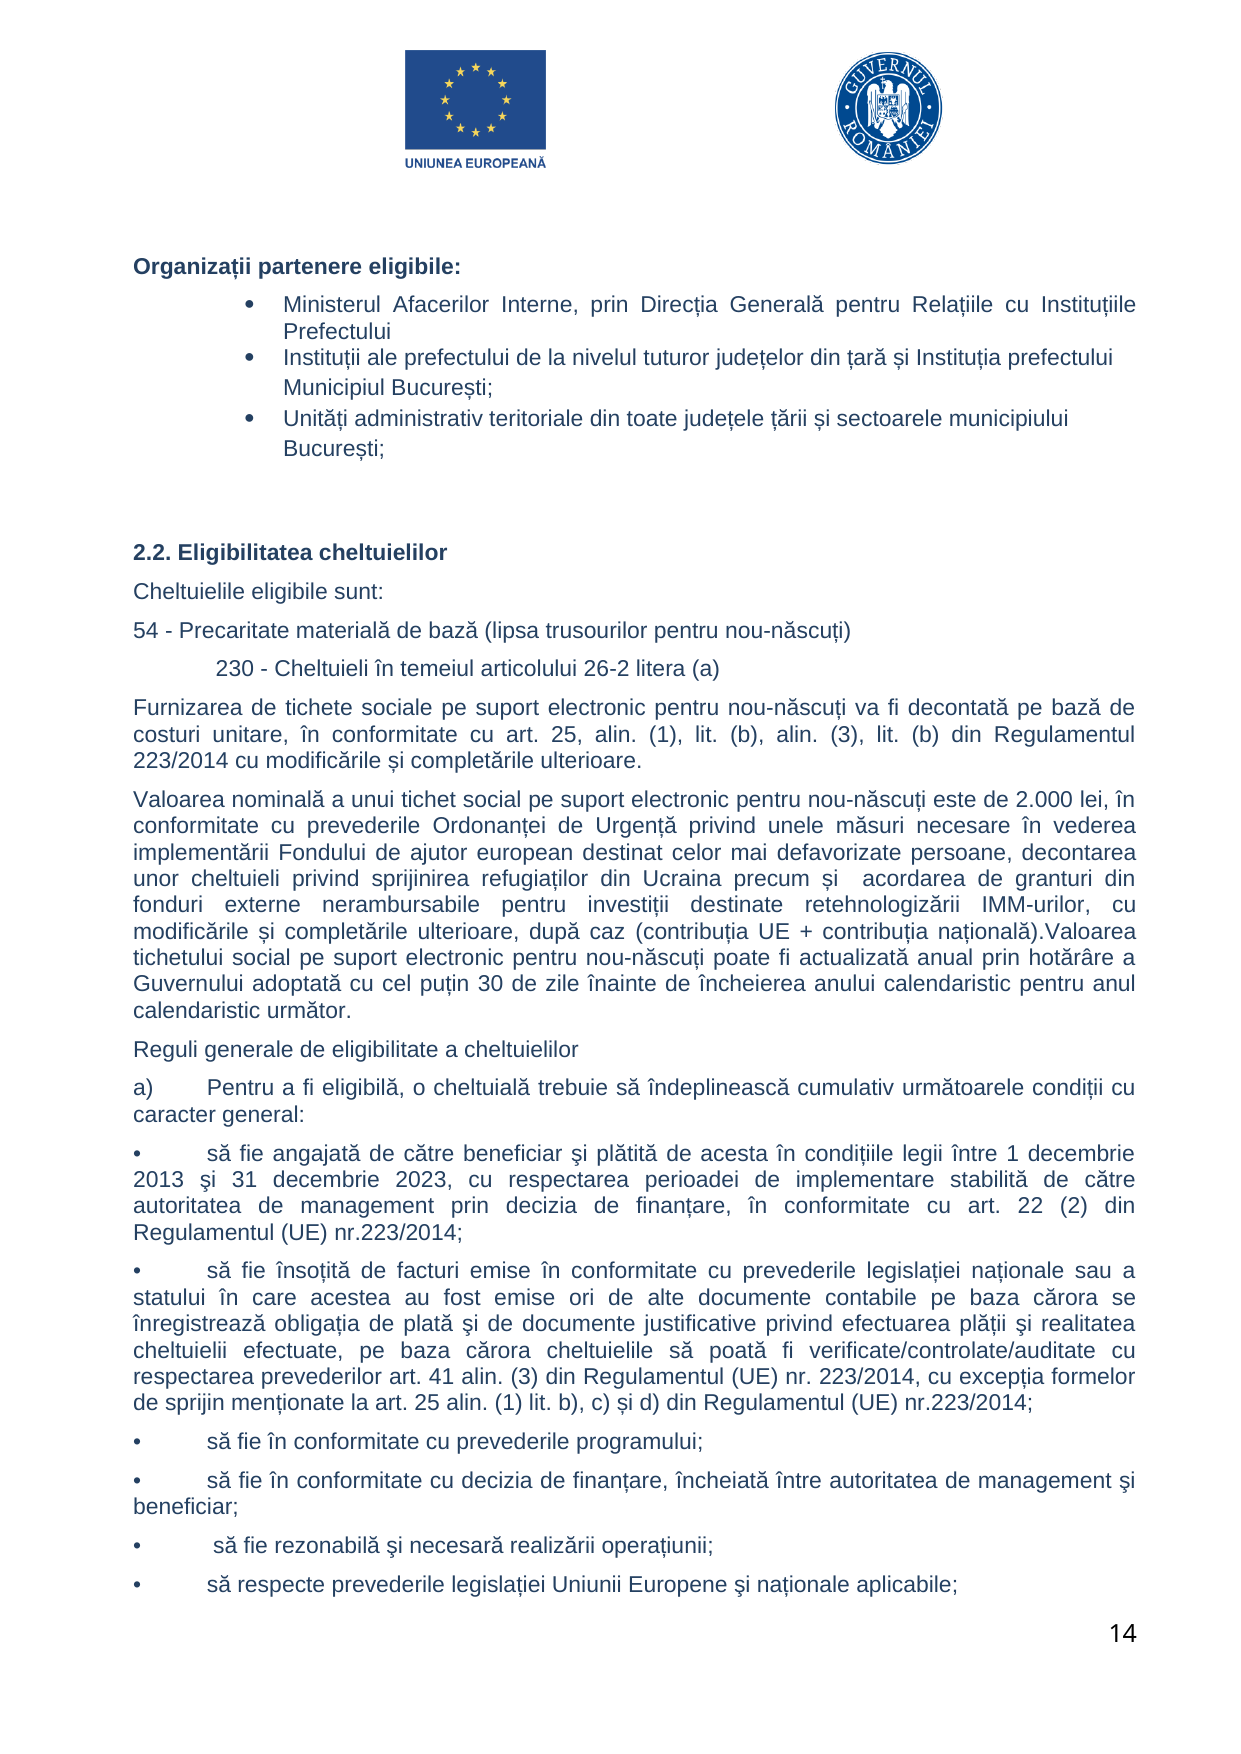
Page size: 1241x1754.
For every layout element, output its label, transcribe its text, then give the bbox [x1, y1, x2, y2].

list Unități administrativ teritoriale din toate județele țării și sectoarele municipiului București; [245, 404, 1137, 461]
text 2.2. Eligibilitatea cheltuielilor [133, 539, 1137, 565]
text • să fie angajată de către beneficiar şi plătită de acesta în condițiile legii între 1 decembrie 2013 şi 31 decembrie 2023, cu respectarea perioadei de implementare stabilită de către autoritatea de management prin decizia de finanțare, în conformitate cu art. 22 (2) din Regulamentul (UE) nr.223/2014; [133, 1139, 1137, 1245]
list Ministerul Afacerilor Interne, prin Direcția Generală pentru Relațiile cu Instituțiile Prefectului [245, 291, 1137, 344]
text Valoarea nominală a unui tichet social pe suport electronic pentru nou-născuți este de 2.000 lei, în conformitate cu prevederile Ordonanței de Urgență privind unele măsuri necesare în vederea implementării Fondului de ajutor european destinat celor mai defavorizate persoane, decontarea unor cheltuieli privind sprijinirea refugiaților din Ucraina precum și acordarea de granturi din fonduri externe nerambursabile pentru investiții destinate retehnologizării IMM-urilor, cu modificările și completările ulterioare, după caz (contribuția UE + contribuția națională).Valoarea tichetului social pe suport electronic pentru nou-născuți poate fi actualizată anual prin hotărâre a Guvernului adoptată cu cel puțin 30 de zile înainte de încheierea anului calendaristic pentru anul calendaristic următor. [133, 786, 1137, 1023]
text Furnizarea de tichete sociale pe suport electronic pentru nou-născuți va fi decontată pe bază de costuri unitare, în conformitate cu art. 25, alin. (1), lit. (b), alin. (3), lit. (b) din Regulamentul 223/2014 cu modificările și completările ulterioare. [133, 694, 1137, 773]
text • să fie în conformitate cu decizia de finanțare, încheiată între autoritatea de management şi beneficiar; [133, 1467, 1137, 1520]
text Cheltuielile eligibile sunt: [133, 578, 1137, 604]
text 230 - Cheltuieli în temeiul articolului 26-2 litera (a) [133, 655, 1137, 682]
text Reguli generale de eligibilitate a cheltuielilor [133, 1036, 1137, 1062]
text 54 - Precaritate materială de bază (lipsa trusourilor pentru nou-născuți) [133, 617, 1137, 643]
text Organizații partenere eligibile: [133, 253, 1137, 279]
text • să respecte prevederile legislației Uniunii Europene şi naționale aplicabile; [133, 1571, 1137, 1597]
picture [405, 50, 546, 168]
picture [833, 50, 943, 165]
list Instituții ale prefectului de la nivelul tuturor județelor din țară și Instituția prefectului Municipiul București; [245, 344, 1137, 401]
text • să fie rezonabilă şi necesară realizării operațiunii; [133, 1532, 1137, 1558]
text • să fie însoțită de facturi emise în conformitate cu prevederile legislației naționale sau a statului în care acestea au fost emise ori de alte documente contabile pe baza cărora se înregistrează obligația de plată şi de documente justificative privind efectuarea plății şi realitatea cheltuielii efectuate, pe baza cărora cheltuielile să poată fi verificate/controlate/auditate cu respectarea prevederilor art. 41 alin. (3) din Regulamentul (UE) nr. 223/2014, cu excepția formelor de sprijin menționate la art. 25 alin. (1) lit. b), c) și d) din Regulamentul (UE) nr.223/2014; [133, 1257, 1137, 1416]
text a) Pentru a fi eligibilă, o cheltuială trebuie să îndeplinească cumulativ următoarele condiții cu caracter general: [133, 1074, 1137, 1127]
text • să fie în conformitate cu prevederile programului; [133, 1428, 1137, 1454]
